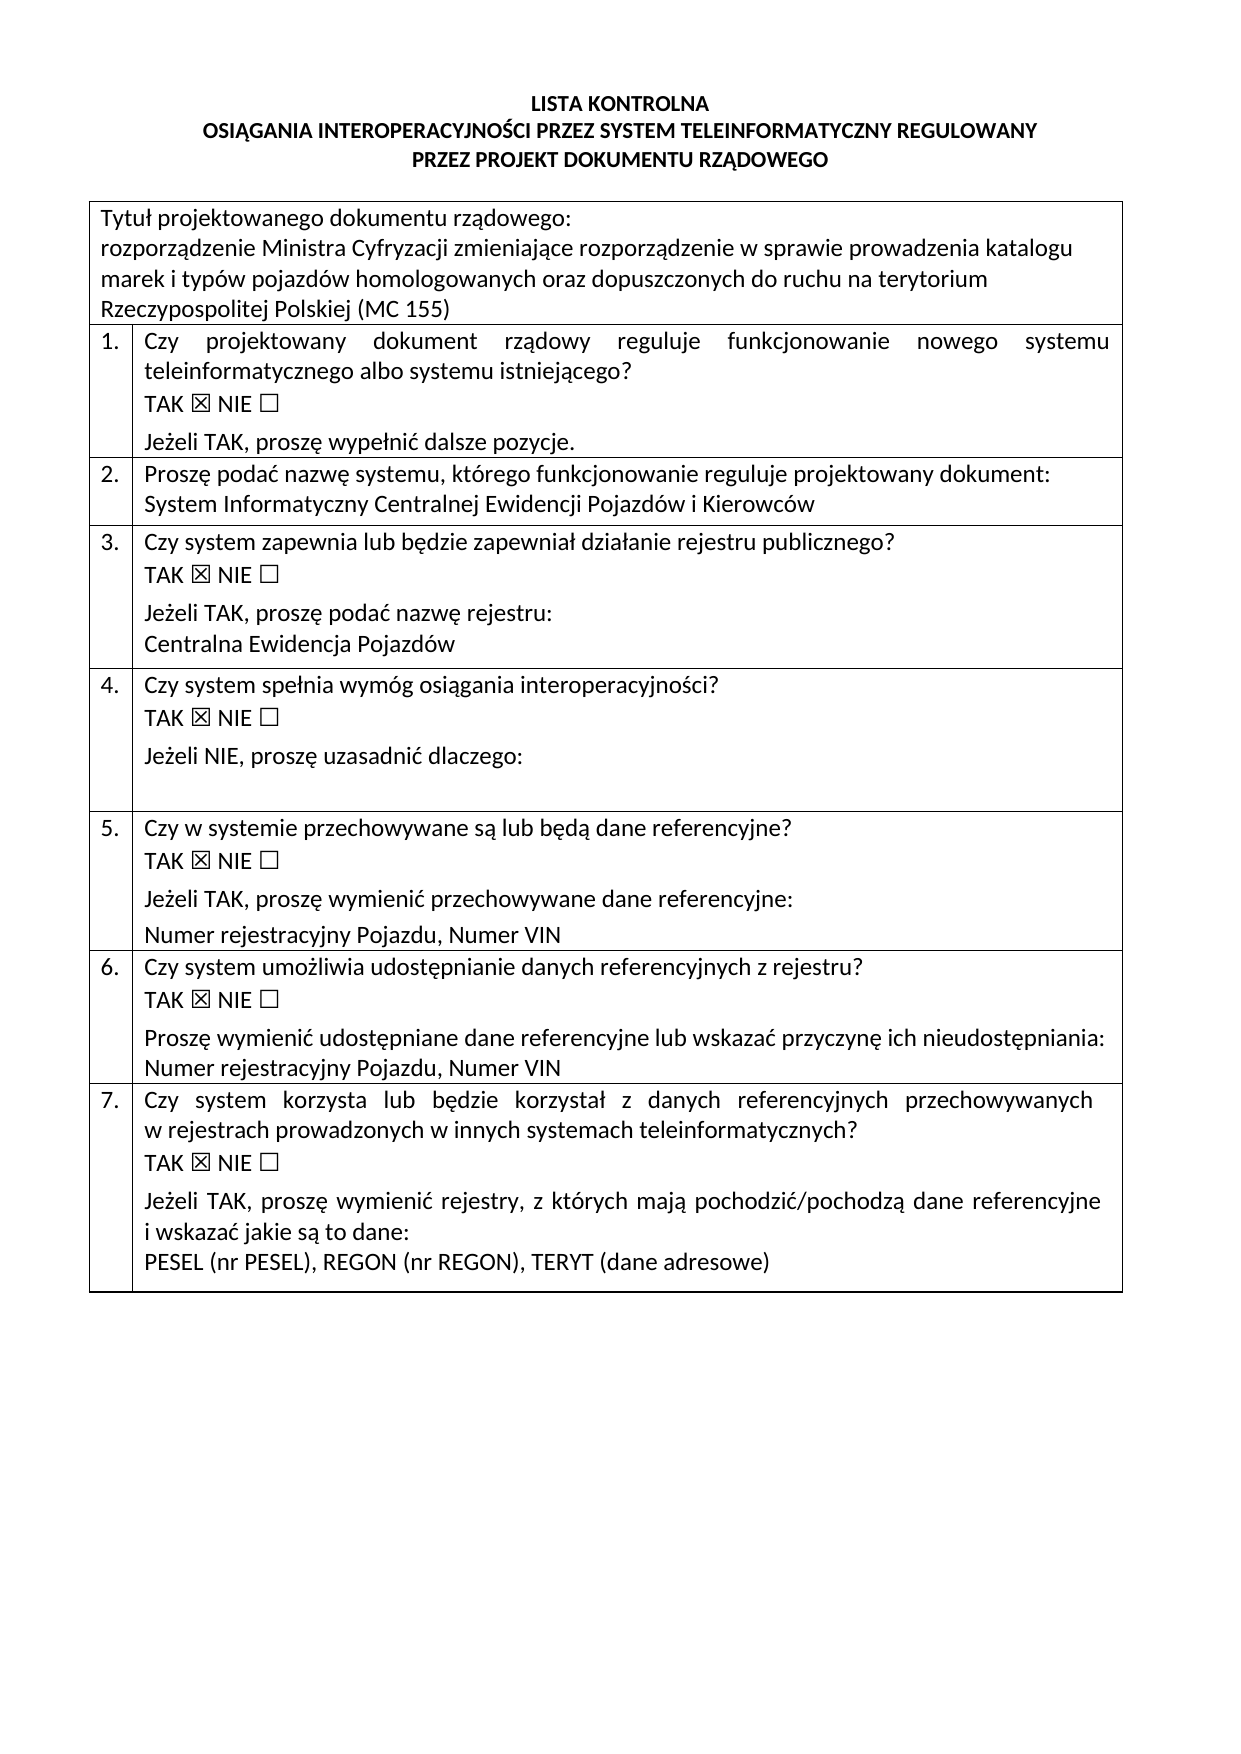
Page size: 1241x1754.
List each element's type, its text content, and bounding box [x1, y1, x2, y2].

table_cell [90, 669, 132, 811]
table_header Tytuł projektowanego dokumentu rządowego: rozporządzenie Ministra Cyfryzacji zmieniające rozporządzenie w sprawie prowadzenia katalogu marek i typów pojazdów homologowanych oraz dopuszczonych do ruchu na terytorium Rzeczypospolitej Polskiej (MC 155) [90, 202, 1122, 324]
table_cell [90, 1084, 132, 1291]
table_cell [90, 325, 132, 457]
table_cell [90, 951, 132, 1083]
table_cell Czy projektowany dokument rządowy reguluje funkcjonowanie nowego systemu teleinformatycznego albo systemu istniejącego? TAK NIE Jeżeli TAK, proszę wypełnić dalsze pozycje. [133, 325, 1122, 457]
table_cell [90, 458, 132, 525]
table_cell [90, 812, 132, 950]
text LISTA KONTROLNA OSIĄGANIA INTEROPERACYJNOŚCI PRZEZ SYSTEM TELEINFORMATYCZNY REGULOWANY [89, 89, 1152, 145]
table_cell Czy system umożliwia udostępnianie danych referencyjnych z rejestru? TAK NIE Proszę wymienić udostępniane dane referencyjne lub wskazać przyczynę ich nieudostępniania: Numer rejestracyjny Pojazdu, Numer VIN [133, 951, 1122, 1083]
table_cell Czy system korzysta lub będzie korzystał z danych referencyjnych przechowywanych w rejestrach prowadzonych w innych systemach teleinformatycznych? TAK NIE Jeżeli TAK, proszę wymienić rejestry, z których mają pochodzić/pochodzą dane referencyjne i wskazać jakie są to dane: PESEL (nr PESEL), REGON (nr REGON), TERYT (dane adresowe) [133, 1084, 1122, 1291]
table_cell [90, 526, 132, 668]
table_cell Czy w systemie przechowywane są lub będą dane referencyjne? TAK NIE Jeżeli TAK, proszę wymienić przechowywane dane referencyjne: Numer rejestracyjny Pojazdu, Numer VIN [133, 812, 1122, 950]
table_cell Proszę podać nazwę systemu, którego funkcjonowanie reguluje projektowany dokument: System Informatyczny Centralnej Ewidencji Pojazdów i Kierowców [133, 458, 1122, 525]
table_cell Czy system zapewnia lub będzie zapewniał działanie rejestru publicznego? TAK NIE Jeżeli TAK, proszę podać nazwę rejestru: Centralna Ewidencja Pojazdów [133, 526, 1122, 668]
text PRZEZ PROJEKT DOKUMENTU RZĄDOWEGO [89, 145, 1152, 173]
table_cell Czy system spełnia wymóg osiągania interoperacyjności? TAK NIE Jeżeli NIE, proszę uzasadnić dlaczego: [133, 669, 1122, 811]
